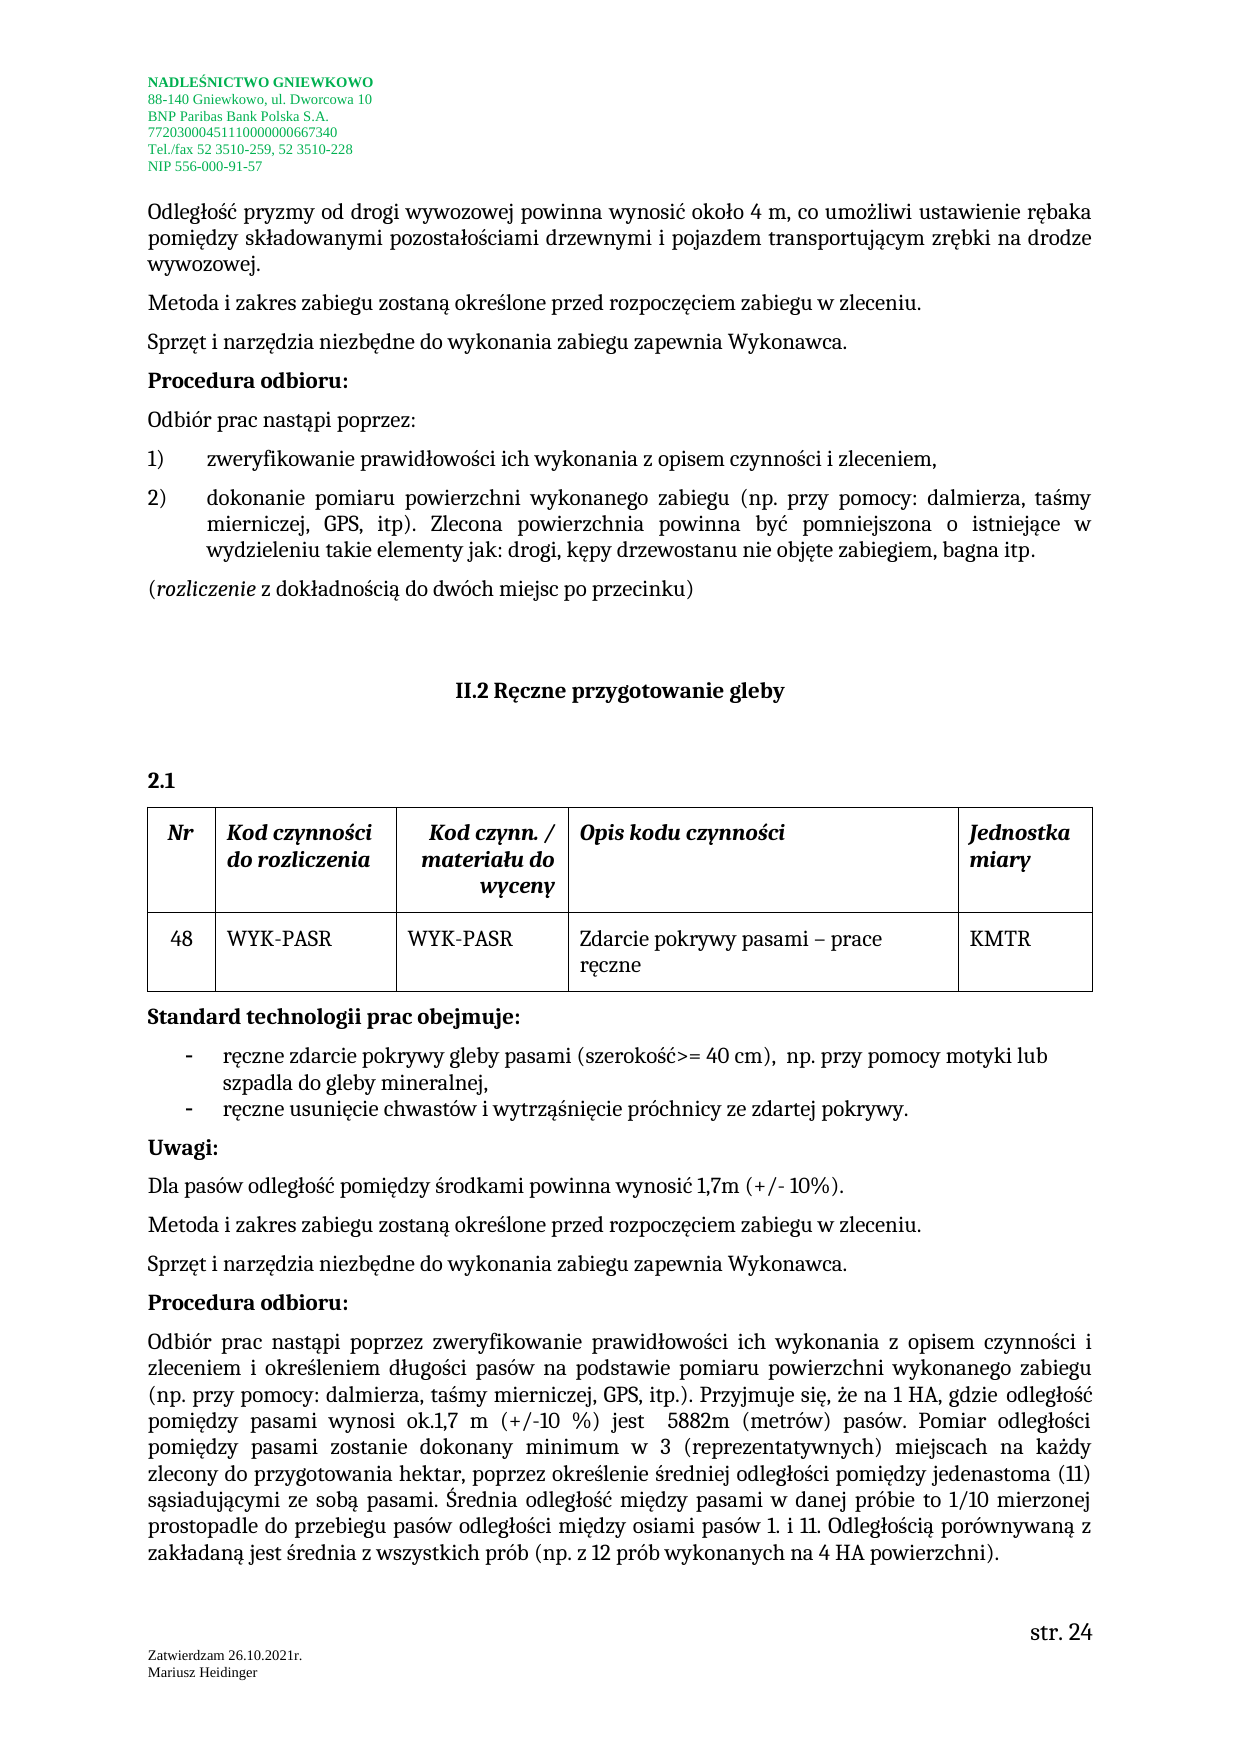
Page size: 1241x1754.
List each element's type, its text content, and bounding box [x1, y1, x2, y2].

text (rozliczenie z dokładnością do dwóch miejsc po przecinku) [148, 576, 1093, 602]
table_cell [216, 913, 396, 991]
list ręczne zdarcie pokrywy gleby pasami (szerokość>= 40 cm), np. przy pomocy motyki lub szpadla do gleby mineralnej, [185, 1043, 1093, 1096]
text Metoda i zakres zabiegu zostaną określone przed rozpoczęciem zabiegu w zleceniu. [148, 1212, 1093, 1238]
text Uwagi: [148, 1134, 1093, 1161]
text Dla pasów odległość pomiędzy środkami powinna wynosić 1,7m (+/- 10%). [148, 1173, 1093, 1200]
text 2.1 [148, 768, 1093, 794]
text Sprzęt i narzędzia niezbędne do wykonania zabiegu zapewnia Wykonawca. [148, 1251, 1093, 1277]
text Odbiór prac nastąpi poprzez: [148, 407, 1093, 433]
text Standard technologii prac obejmuje: [148, 1004, 1093, 1030]
text II.2 Ręczne przygotowanie gleby [148, 678, 1093, 704]
text Sprzęt i narzędzia niezbędne do wykonania zabiegu zapewnia Wykonawca. [148, 329, 1093, 355]
text 2) dokonanie pomiaru powierzchni wykonanego zabiegu (np. przy pomocy: dalmierza, taśmy mierniczej, GPS, itp). Zlecona powierzchnia powinna być pomniejszona o istniejące w wydzieleniu takie elementy jak: drogi, kępy drzewostanu nie objęte zabiegiem, bagna itp. [148, 484, 1093, 563]
text Procedura odbioru: [148, 1290, 1093, 1316]
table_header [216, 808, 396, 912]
text Metoda i zakres zabiegu zostaną określone przed rozpoczęciem zabiegu w zleceniu. [148, 290, 1093, 316]
list ręczne usunięcie chwastów i wytrząśnięcie próchnicy ze zdartej pokrywy. [185, 1096, 1093, 1122]
text Procedura odbioru: [148, 368, 1093, 394]
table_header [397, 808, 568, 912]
text 1) zweryfikowanie prawidłowości ich wykonania z opisem czynności i zleceniem, [148, 445, 1093, 472]
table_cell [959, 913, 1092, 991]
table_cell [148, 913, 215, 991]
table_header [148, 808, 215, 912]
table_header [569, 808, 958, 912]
text Odbiór prac nastąpi poprzez zweryfikowanie prawidłowości ich wykonania z opisem czynności i zleceniem i określeniem długości pasów na podstawie pomiaru powierzchni wykonanego zabiegu (np. przy pomocy: dalmierza, taśmy mierniczej, GPS, itp.). Przyjmuje się, że na 1 HA, gdzie odległość pomiędzy pasami wynosi ok.1,7 m (+/-10 %) jest 5882m (metrów) pasów. Pomiar odległości pomiędzy pasami zostanie dokonany minimum w 3 (reprezentatywnych) miejscach na każdy zlecony do przygotowania hektar, poprzez określenie średniej odległości pomiędzy jedenastoma (11) sąsiadującymi ze sobą pasami. Średnia odległość między pasami w danej próbie to 1/10 mierzonej prostopadle do przebiegu pasów odległości między osiami pasów 1. i 11. Odległością porównywaną z zakładaną jest średnia z wszystkich prób (np. z 12 prób wykonanych na 4 HA powierzchni). [148, 1329, 1093, 1566]
text Odległość pryzmy od drogi wywozowej powinna wynosić około 4 m, co umożliwi ustawienie rębaka pomiędzy składowanymi pozostałościami drzewnymi i pojazdem transportującym zrębki na drodze wywozowej. [148, 198, 1093, 277]
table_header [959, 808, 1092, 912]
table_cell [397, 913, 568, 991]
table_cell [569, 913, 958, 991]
